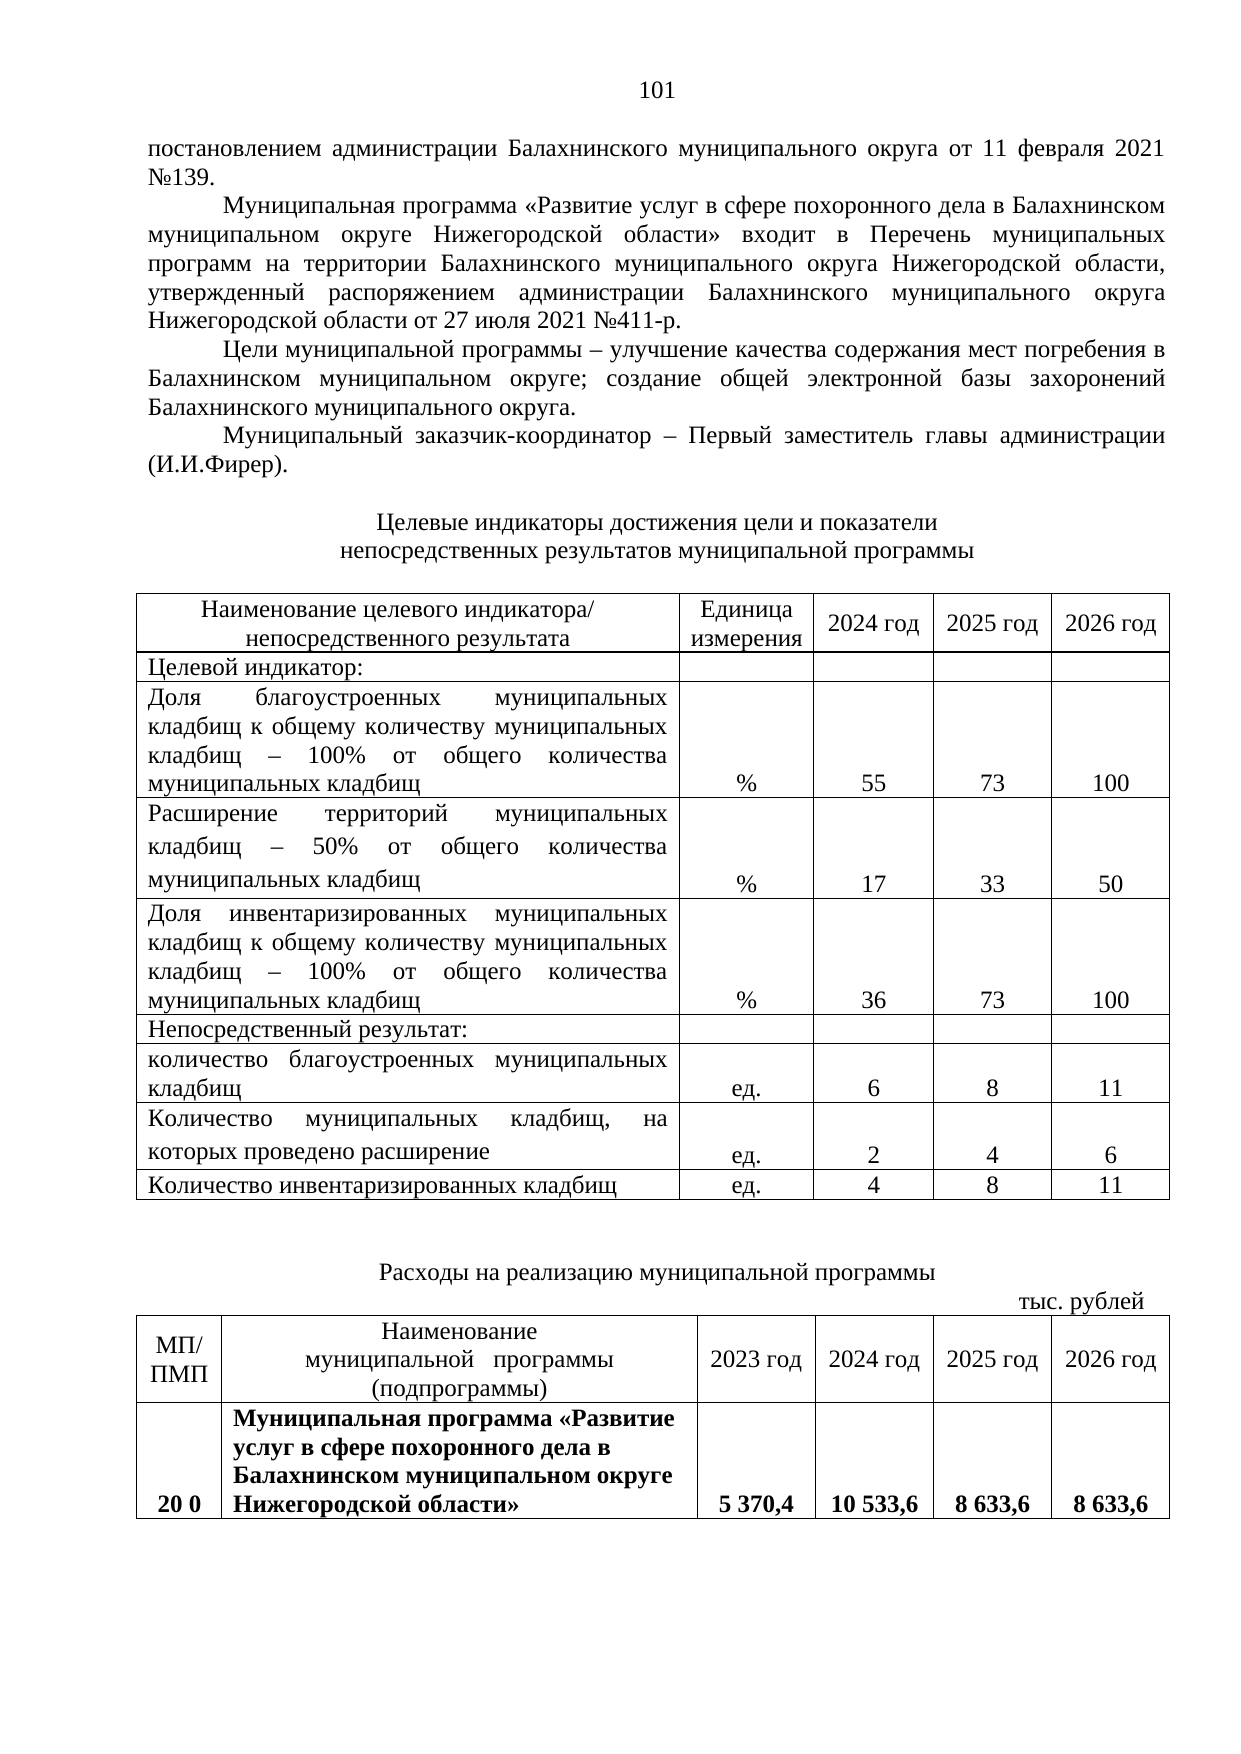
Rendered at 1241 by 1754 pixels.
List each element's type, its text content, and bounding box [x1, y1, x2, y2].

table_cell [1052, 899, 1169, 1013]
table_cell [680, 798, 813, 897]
text тыс. рублей [148, 1286, 1166, 1315]
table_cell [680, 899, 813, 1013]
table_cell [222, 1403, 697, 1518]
text Целевые индикаторы достижения цели и показатели [148, 507, 1166, 535]
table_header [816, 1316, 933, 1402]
text непосредственных результатов муниципальной программы [148, 535, 1166, 564]
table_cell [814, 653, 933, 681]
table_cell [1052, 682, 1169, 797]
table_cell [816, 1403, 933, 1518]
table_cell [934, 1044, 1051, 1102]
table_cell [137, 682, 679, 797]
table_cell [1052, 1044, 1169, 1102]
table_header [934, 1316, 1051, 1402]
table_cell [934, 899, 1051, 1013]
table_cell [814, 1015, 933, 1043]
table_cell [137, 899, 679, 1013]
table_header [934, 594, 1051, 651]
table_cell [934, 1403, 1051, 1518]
text Муниципальная программа «Развитие услуг в сфере похоронного дела в Балахнинском муниципальном округе Нижегородской области» входит в Перечень муниципальных программ на территории Балахнинского муниципального округа Нижегородской области, утвержденный распоряжением администрации Балахнинского муниципального округа Нижегородской области от 27 июля 2021 №411-р. [148, 190, 1166, 334]
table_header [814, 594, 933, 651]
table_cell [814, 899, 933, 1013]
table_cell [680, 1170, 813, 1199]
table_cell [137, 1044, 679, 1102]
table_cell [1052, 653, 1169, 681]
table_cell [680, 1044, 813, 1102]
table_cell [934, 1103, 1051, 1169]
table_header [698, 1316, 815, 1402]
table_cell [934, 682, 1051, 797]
text Муниципальный заказчик-координатор – Первый заместитель главы администрации (И.И.Фирер). [148, 420, 1166, 478]
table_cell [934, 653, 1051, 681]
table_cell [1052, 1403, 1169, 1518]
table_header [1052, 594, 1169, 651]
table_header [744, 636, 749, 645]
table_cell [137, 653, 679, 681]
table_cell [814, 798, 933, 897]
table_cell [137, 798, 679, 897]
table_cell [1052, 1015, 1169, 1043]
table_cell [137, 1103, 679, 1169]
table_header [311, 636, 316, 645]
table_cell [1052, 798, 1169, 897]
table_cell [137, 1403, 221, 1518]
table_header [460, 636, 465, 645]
text Расходы на реализацию муниципальной программы [148, 1257, 1166, 1286]
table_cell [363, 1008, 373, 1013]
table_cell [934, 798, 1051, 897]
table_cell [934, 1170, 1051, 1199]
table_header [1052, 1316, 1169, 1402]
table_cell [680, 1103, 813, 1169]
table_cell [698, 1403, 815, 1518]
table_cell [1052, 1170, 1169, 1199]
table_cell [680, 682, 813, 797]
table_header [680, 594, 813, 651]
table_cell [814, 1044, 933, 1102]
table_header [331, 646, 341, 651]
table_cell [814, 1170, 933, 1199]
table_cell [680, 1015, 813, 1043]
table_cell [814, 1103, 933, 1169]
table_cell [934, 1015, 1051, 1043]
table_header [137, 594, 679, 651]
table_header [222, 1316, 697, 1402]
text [148, 133, 1166, 190]
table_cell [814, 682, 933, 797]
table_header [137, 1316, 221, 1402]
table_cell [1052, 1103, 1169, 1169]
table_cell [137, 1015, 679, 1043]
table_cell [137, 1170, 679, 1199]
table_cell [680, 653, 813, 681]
text Цели муниципальной программы – улучшение качества содержания мест погребения в Балахнинском муниципальном округе; создание общей электронной базы захоронений Балахнинского муниципального округа. [148, 334, 1166, 420]
